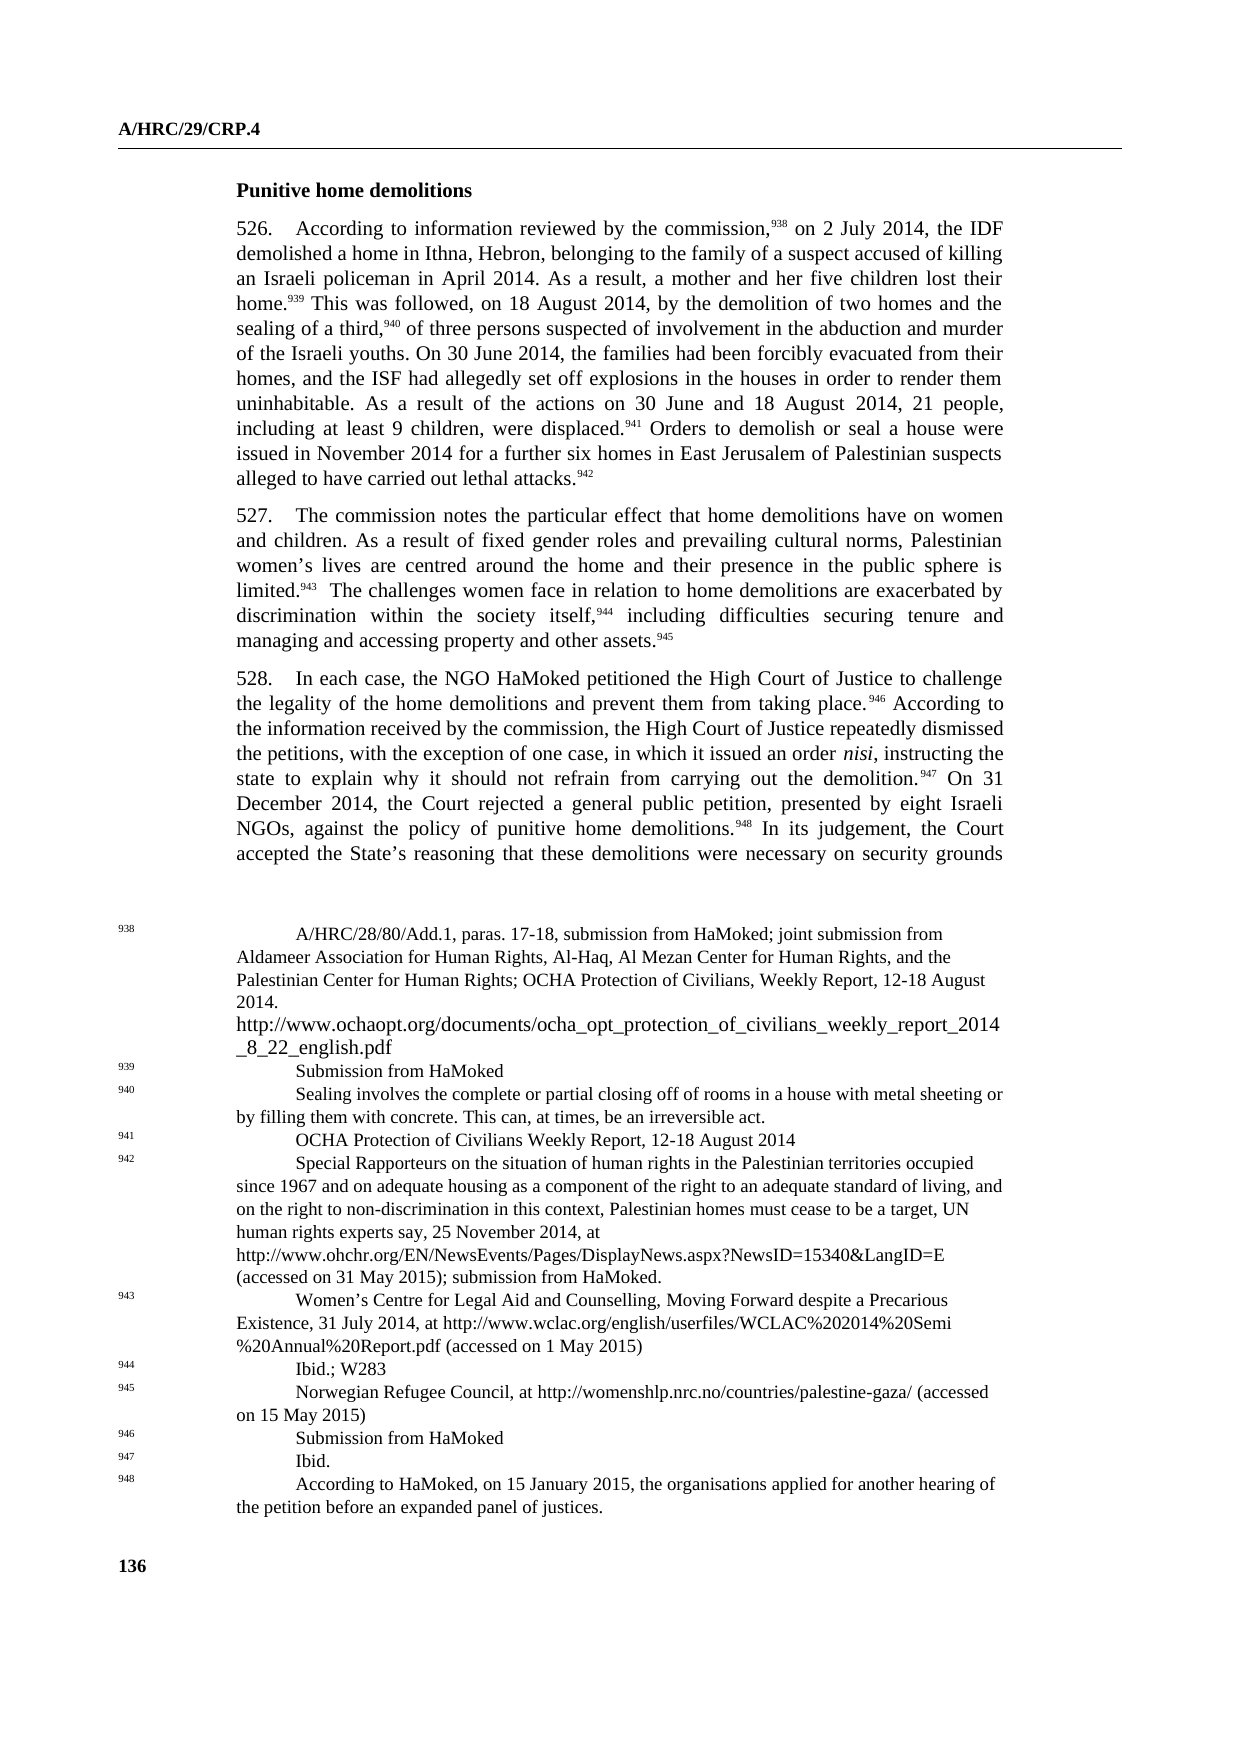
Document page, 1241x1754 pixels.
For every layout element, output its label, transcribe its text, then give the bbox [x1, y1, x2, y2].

text 526. According to information reviewed by the commission, on 2 July 2014, the IDF demolished a home in Ithna, Hebron, belonging to the family of a suspect accused of killing an Israeli policeman in April 2014. As a result, a mother and her five children lost their home. This was followed, on 18 August 2014, by the demolition of two homes and the sealing of a third, of three persons suspected of involvement in the abduction and murder of the Israeli youths. On 30 June 2014, the families had been forcibly evacuated from their homes, and the ISF had allegedly set off explosions in the houses in order to render them uninhabitable. As a result of the actions on 30 June and 18 August 2014, 21 people, including at least 9 children, were displaced. Orders to demolish or seal a house were issued in November 2014 for a further six homes in East Jerusalem of Palestinian suspects alleged to have carried out lethal attacks. [236, 215, 1004, 490]
text 527. The commission notes the particular effect that home demolitions have on women and children. As a result of fixed gender roles and prevailing cultural norms, Palestinian women’s lives are centred around the home and their presence in the public sphere is limited. The challenges women face in relation to home demolitions are exacerbated by discrimination within the society itself, including difficulties securing tenure and managing and accessing property and other assets. [236, 502, 1004, 652]
text Punitive home demolitions [118, 177, 1004, 202]
text 528. In each case, the NGO HaMoked petitioned the High Court of Justice to challenge the legality of the home demolitions and prevent them from taking place. According to the information received by the commission, the High Court of Justice repeatedly dismissed the petitions, with the exception of one case, in which it issued an order nisi, instructing the state to explain why it should not refrain from carrying out the demolition. On 31 December 2014, the Court rejected a general public petition, presented by eight Israeli NGOs, against the policy of punitive home demolitions. In its judgement, the Court accepted the State’s reasoning that these demolitions were necessary on security grounds and in order to act as a deterrent. The Court did add that, from time to time, State agencies should evaluate the effectiveness of such demolitions for deterrence purposes, to the extent possible, and bring data to the Court in the future, if so required. [236, 665, 1004, 865]
